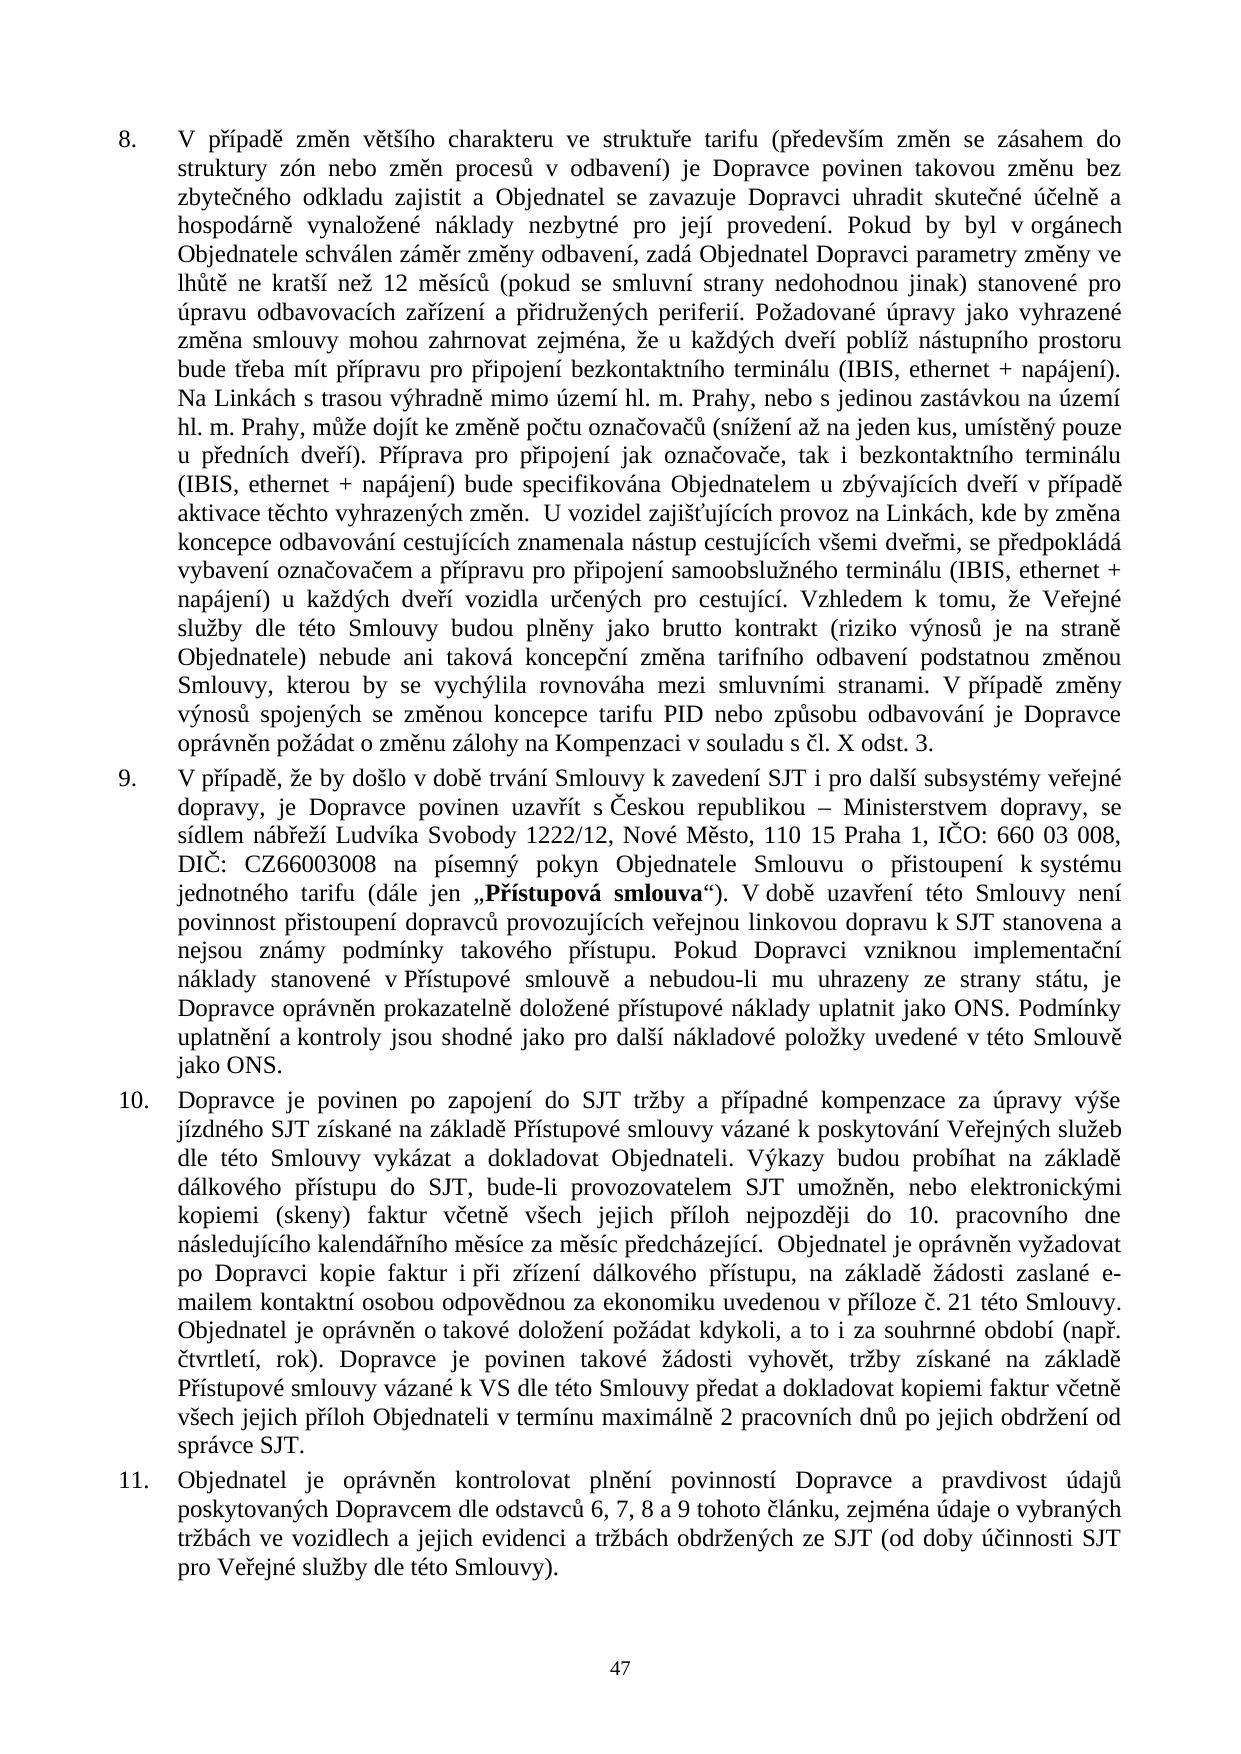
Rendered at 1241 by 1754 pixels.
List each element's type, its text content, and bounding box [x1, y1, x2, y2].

list Objednatel je oprávněn kontrolovat plnění povinností Dopravce a pravdivost údajů poskytovaných Dopravcem dle odstavců 6, 7, 8 a 9 tohoto článku, zejména údaje o vybraných tržbách ve vozidlech a jejich evidenci a tržbách obdržených ze SJT (od doby účinnosti SJT pro Veřejné služby dle této Smlouvy). [118, 1465, 1122, 1580]
list Dopravce je povinen po zapojení do SJT tržby a případné kompenzace za úpravy výše jízdného SJT získané na základě Přístupové smlouvy vázané k poskytování Veřejných služeb dle této Smlouvy vykázat a dokladovat Objednateli. Výkazy budou probíhat na základě dálkového přístupu do SJT, bude-li provozovatelem SJT umožněn, nebo elektronickými kopiemi (skeny) faktur včetně všech jejich příloh nejpozději do 10. pracovního dne následujícího kalendářního měsíce za měsíc předcházející. Objednatel je oprávněn vyžadovat po Dopravci kopie faktur i při zřízení dálkového přístupu, na základě žádosti zaslané e-mailem kontaktní osobou odpovědnou za ekonomiku uvedenou v příloze č. 21 této Smlouvy. Objednatel je oprávněn o takové doložení požádat kdykoli, a to i za souhrnné období (např. čtvrtletí, rok). Dopravce je povinen takové žádosti vyhovět, tržby získané na základě Přístupové smlouvy vázané k VS dle této Smlouvy předat a dokladovat kopiemi faktur včetně všech jejich příloh Objednateli v termínu maximálně 2 pracovních dnů po jejich obdržení od správce SJT. [118, 1085, 1122, 1459]
list V případě, že by došlo v době trvání Smlouvy k zavedení SJT i pro další subsystémy veřejné dopravy, je Dopravce povinen uzavřít s Českou republikou – Ministerstvem dopravy, se sídlem nábřeží Ludvíka Svobody 1222/12, Nové Město, 110 15 Praha 1, IČO: 660 03 008, DIČ: CZ66003008 na písemný pokyn Objednatele Smlouvu o přistoupení k systému jednotného tarifu (dále jen „Přístupová smlouva“). V době uzavření této Smlouvy není povinnost přistoupení dopravců provozujících veřejnou linkovou dopravu k SJT stanovena a nejsou známy podmínky takového přístupu. Pokud Dopravci vzniknou implementační náklady stanovené v Přístupové smlouvě a nebudou-li mu uhrazeny ze strany státu, je Dopravce oprávněn prokazatelně doložené přístupové náklady uplatnit jako ONS. Podmínky uplatnění a kontroly jsou shodné jako pro další nákladové položky uvedené v této Smlouvě jako ONS. [118, 763, 1122, 1079]
list V případě změn většího charakteru ve struktuře tarifu (především změn se zásahem do struktury zón nebo změn procesů v odbavení) je Dopravce povinen takovou změnu bez zbytečného odkladu zajistit a Objednatel se zavazuje Dopravci uhradit skutečné účelně a hospodárně vynaložené náklady nezbytné pro její provedení. Pokud by byl v orgánech Objednatele schválen záměr změny odbavení, zadá Objednatel Dopravci parametry změny ve lhůtě ne kratší než 12 měsíců (pokud se smluvní strany nedohodnou jinak) stanovené pro úpravu odbavovacích zařízení a přidružených periferií. Požadované úpravy jako vyhrazené změna smlouvy mohou zahrnovat zejména, že u každých dveří poblíž nástupního prostoru bude třeba mít přípravu pro připojení bezkontaktního terminálu (IBIS, ethernet + napájení). Na Linkách s trasou výhradně mimo území hl. m. Prahy, nebo s jedinou zastávkou na území hl. m. Prahy, může dojít ke změně počtu označovačů (snížení až na jeden kus, umístěný pouze u předních dveří). Příprava pro připojení jak označovače, tak i bezkontaktního terminálu (IBIS, ethernet + napájení) bude specifikována Objednatelem u zbývajících dveří v případě aktivace těchto vyhrazených změn. U vozidel zajišťujících provoz na Linkách, kde by změna koncepce odbavování cestujících znamenala nástup cestujících všemi dveřmi, se předpokládá vybavení označovačem a přípravu pro připojení samoobslužného terminálu (IBIS, ethernet + napájení) u každých dveří vozidla určených pro cestující. Vzhledem k tomu, že Veřejné služby dle této Smlouvy budou plněny jako brutto kontrakt (riziko výnosů je na straně Objednatele) nebude ani taková koncepční změna tarifního odbavení podstatnou změnou Smlouvy, kterou by se vychýlila rovnováha mezi smluvními stranami. V případě změny výnosů spojených se změnou koncepce tarifu PID nebo způsobu odbavování je Dopravce oprávněn požádat o změnu zálohy na Kompenzaci v souladu s čl. X odst. 3. [118, 124, 1122, 757]
